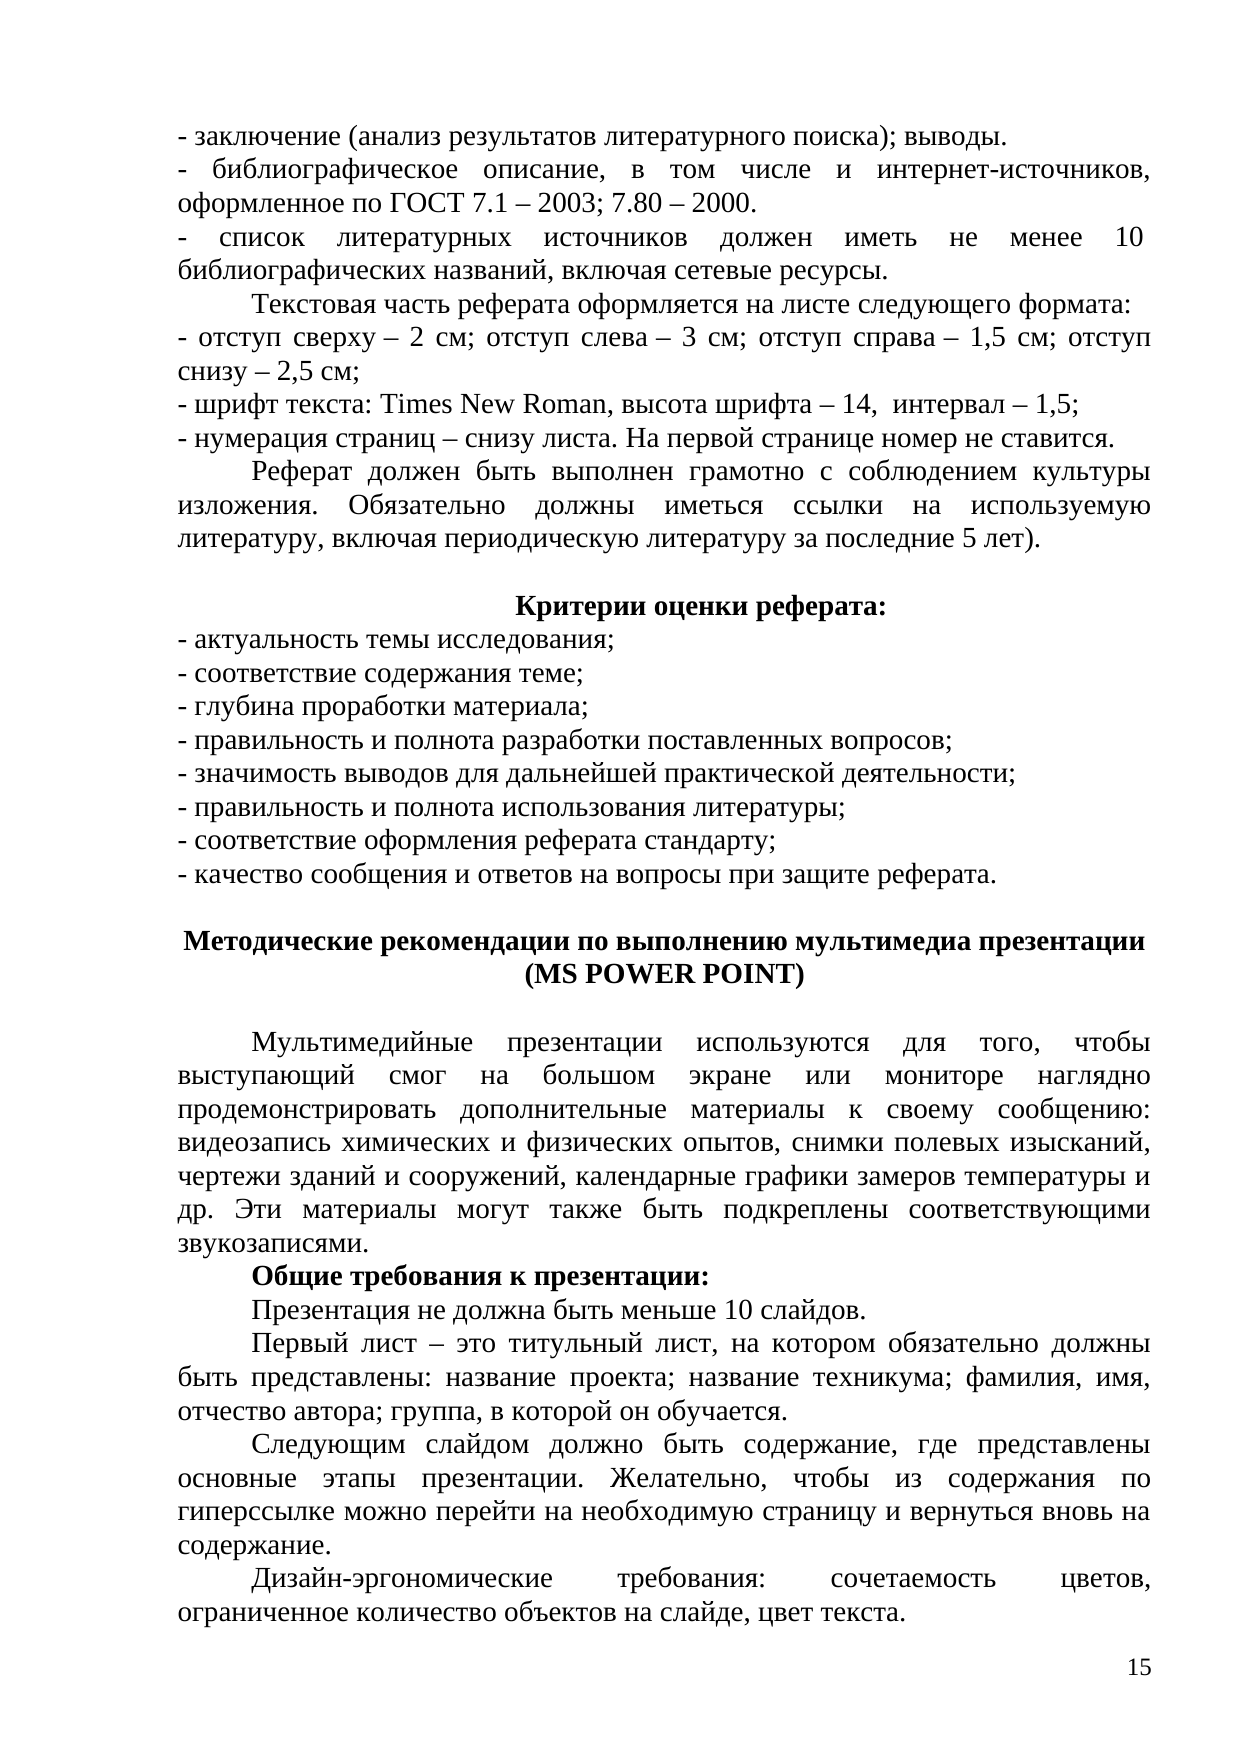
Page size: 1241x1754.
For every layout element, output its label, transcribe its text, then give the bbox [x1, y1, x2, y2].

text - актуальность темы исследования; [177, 621, 1152, 655]
text Первый лист – это титульный лист, на котором обязательно должны быть представлены: название проекта; название техникума; фамилия, имя, отчество автора; группа, в которой он обучается. [177, 1326, 1152, 1426]
text Реферат должен быть выполнен грамотно с соблюдением культуры изложения. Обязательно должны иметься ссылки на используемую литературу, включая периодическую литературу за последние 5 лет). [177, 453, 1152, 554]
text - нумерация страниц – снизу листа. На первой странице номер не ставится. [177, 420, 1152, 453]
text - соответствие оформления реферата стандарту; [177, 822, 1152, 856]
text - значимость выводов для дальнейшей практической деятельности; [177, 755, 1152, 789]
text Методические рекомендации по выполнению мультимедиа презентации (MS POWER POINT) [177, 923, 1152, 990]
text - правильность и полнота использования литературы; [177, 789, 1152, 822]
text Критерии оценки реферата: [177, 588, 1152, 621]
text - библиографическое описание, в том числе и интернет-источников, оформленное по ГОСТ 7.1 – 2003; 7.80 – 2000. [177, 152, 1152, 219]
text Следующим слайдом должно быть содержание, где представлены основные этапы презентации. Желательно, чтобы из содержания по гиперссылке можно перейти на необходимую страницу и вернуться вновь на содержание. [177, 1426, 1152, 1560]
text - правильность и полнота разработки поставленных вопросов; [177, 722, 1152, 755]
text Презентация не должна быть меньше 10 слайдов. [177, 1292, 1152, 1326]
text Дизайн-эргономические требования: сочетаемость цветов, ограниченное количество объектов на слайде, цвет текста. [177, 1560, 1152, 1627]
text - список литературных источников должен иметь не менее 10 библиографических названий, включая сетевые ресурсы. [177, 219, 1152, 286]
text - шрифт текста: Times New Roman, высота шрифта – 14, интервал – 1,5; [177, 386, 1152, 420]
text - заключение (анализ результатов литературного поиска); выводы. [177, 118, 1152, 152]
text - соответствие содержания теме; [177, 655, 1152, 688]
text - глубина проработки материала; [177, 688, 1152, 722]
text Мультимедийные презентации используются для того, чтобы выступающий смог на большом экране или мониторе наглядно продемонстрировать дополнительные материалы к своему сообщению: видеозапись химических и физических опытов, снимки полевых изысканий, чертежи зданий и сооружений, календарные графики замеров температуры и др. Эти материалы могут также быть подкреплены соответствующими звукозаписями. [177, 1024, 1152, 1258]
text - качество сообщения и ответов на вопросы при защите реферата. [177, 856, 1152, 889]
text Общие требования к презентации: [177, 1258, 1152, 1292]
text - отступ сверху – 2 см; отступ слева – 3 см; отступ справа – 1,5 см; отступ снизу – 2,5 см; [177, 319, 1152, 386]
text Текстовая часть реферата оформляется на листе следующего формата: [177, 286, 1152, 319]
